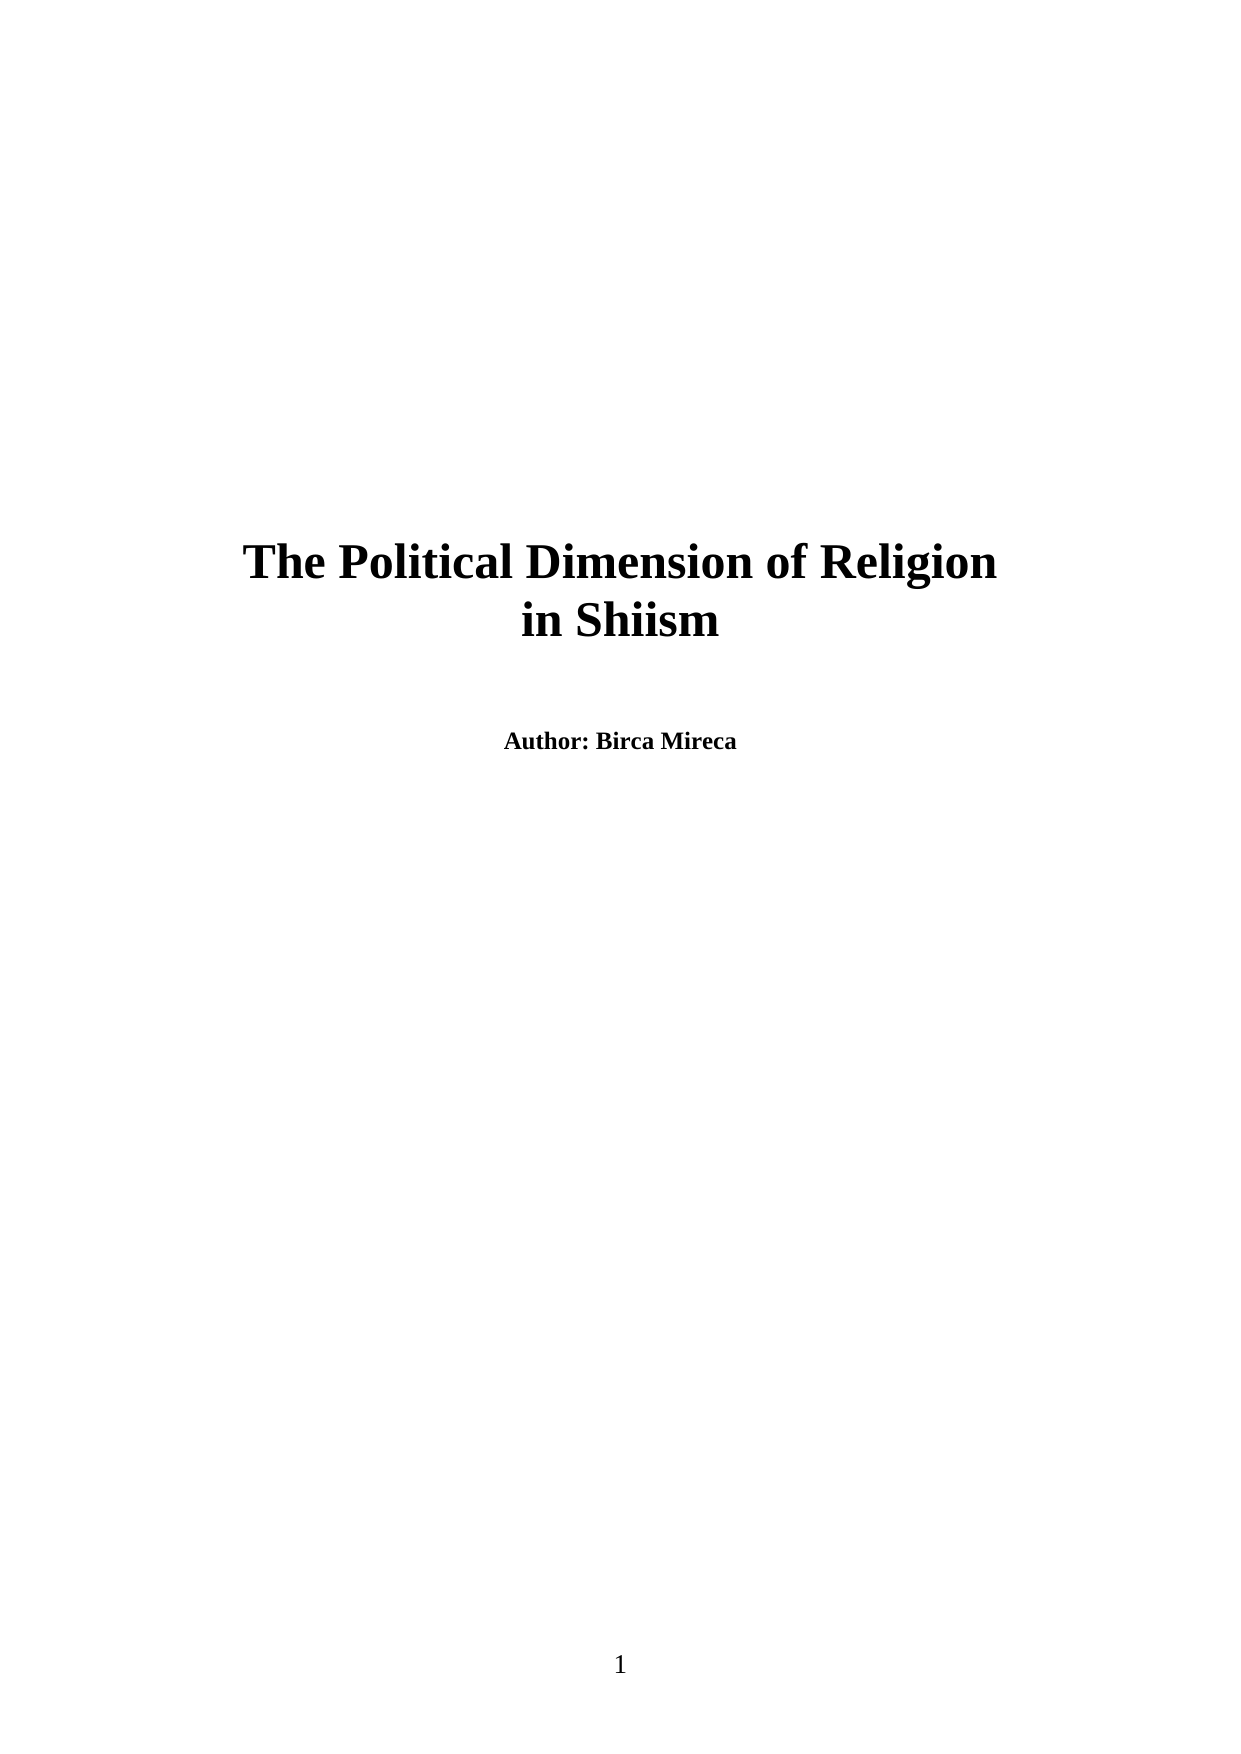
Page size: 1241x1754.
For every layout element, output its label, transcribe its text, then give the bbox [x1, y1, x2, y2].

text Author: Birca Mireca [236, 726, 1004, 755]
text The Political Dimension of Religion in Shiism [236, 532, 1004, 647]
